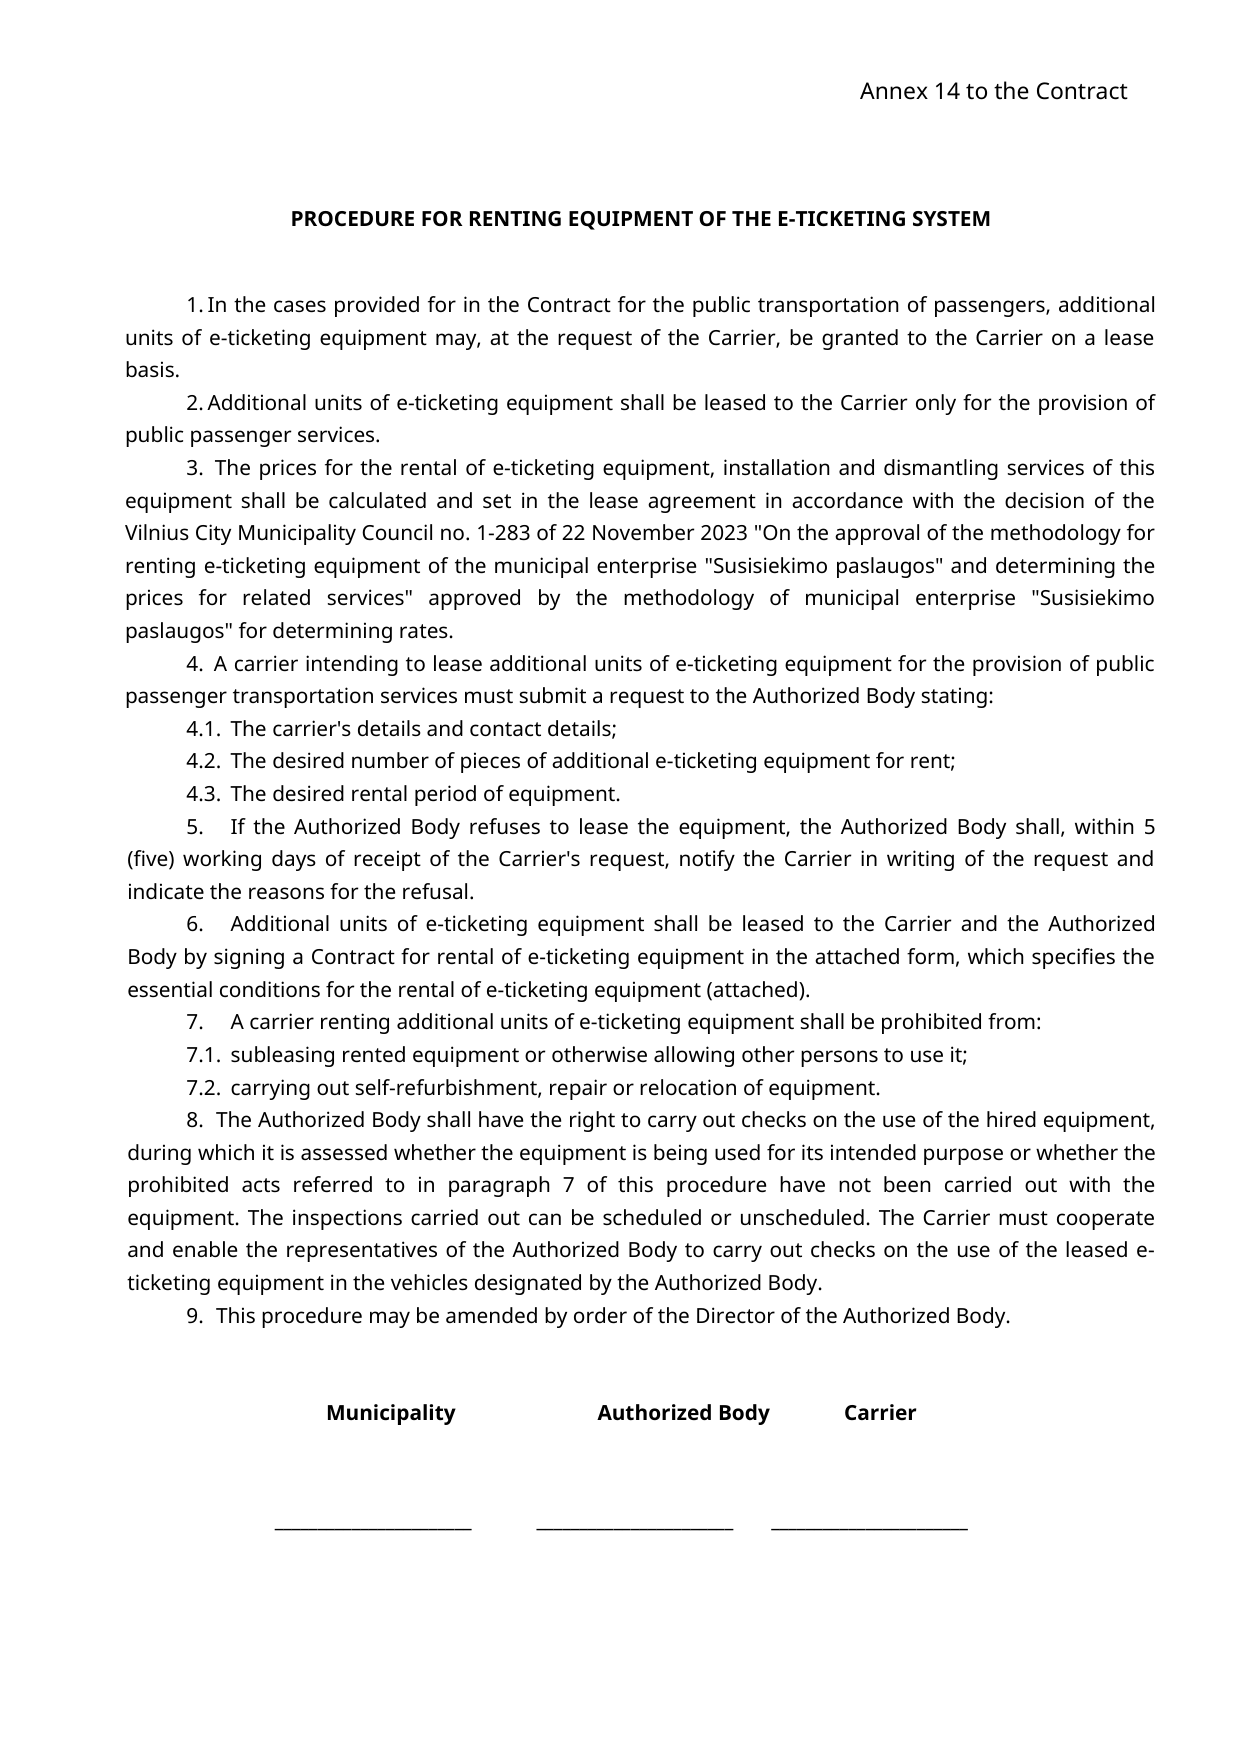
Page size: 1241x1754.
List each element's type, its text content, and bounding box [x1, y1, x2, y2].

text _______________________ _______________________ _______________________ [112, 1505, 1128, 1533]
text Municipality Authorized Body Carrier [112, 1398, 1128, 1426]
table_header PROCEDURE FOR RENTING EQUIPMENT OF THE E-TICKETING SYSTEM In the cases provided for in the Contract for the public transportation of passengers, additional units of e-ticketing equipment may, at the request of the Carrier, be granted to the Carrier on a lease basis. Additional units of e-ticketing equipment shall be leased to the Carrier only for the provision of public passenger services. The prices for the rental of e-ticketing equipment, installation and dismantling services of this equipment shall be calculated and set in the lease agreement in accordance with the decision of the Vilnius City Municipality Council no. 1-283 of 22 November 2023 "On the approval of the methodology for renting e-ticketing equipment of the municipal enterprise "Susisiekimo paslaugos" and determining the prices for related services" approved by the methodology of municipal enterprise "Susisiekimo paslaugos" for determining rates. A carrier intending to lease additional units of e-ticketing equipment for the provision of public passenger transportation services must submit a request to the Authorized Body stating: The carrier's details and contact details; The desired number of pieces of additional e-ticketing equipment for rent; The desired rental period of equipment. If the Authorized Body refuses to lease the equipment, the Authorized Body shall, within 5 (five) working days of receipt of the Carrier's request, notify the Carrier in writing of the request and indicate the reasons for the refusal. Additional units of e-ticketing equipment shall be leased to the Carrier and the Authorized Body by signing a Contract for rental of e-ticketing equipment in the attached form, which specifies the essential conditions for the rental of e-ticketing equipment (attached). A carrier renting additional units of e-ticketing equipment shall be prohibited from: subleasing rented equipment or otherwise allowing other persons to use it; carrying out self-refurbishment, repair or relocation of equipment. The Authorized Body shall have the right to carry out checks on the use of the hired equipment, during which it is assessed whether the equipment is being used for its intended purpose or whether the prohibited acts referred to in paragraph 7 of this procedure have not been carried out with the equipment. The inspections carried out can be scheduled or unscheduled. The Carrier must cooperate and enable the representatives of the Authorized Body to carry out checks on the use of the leased e-ticketing equipment in the vehicles designated by the Authorized Body. This procedure may be amended by order of the Director of the Authorized Body. [114, 204, 1168, 1398]
